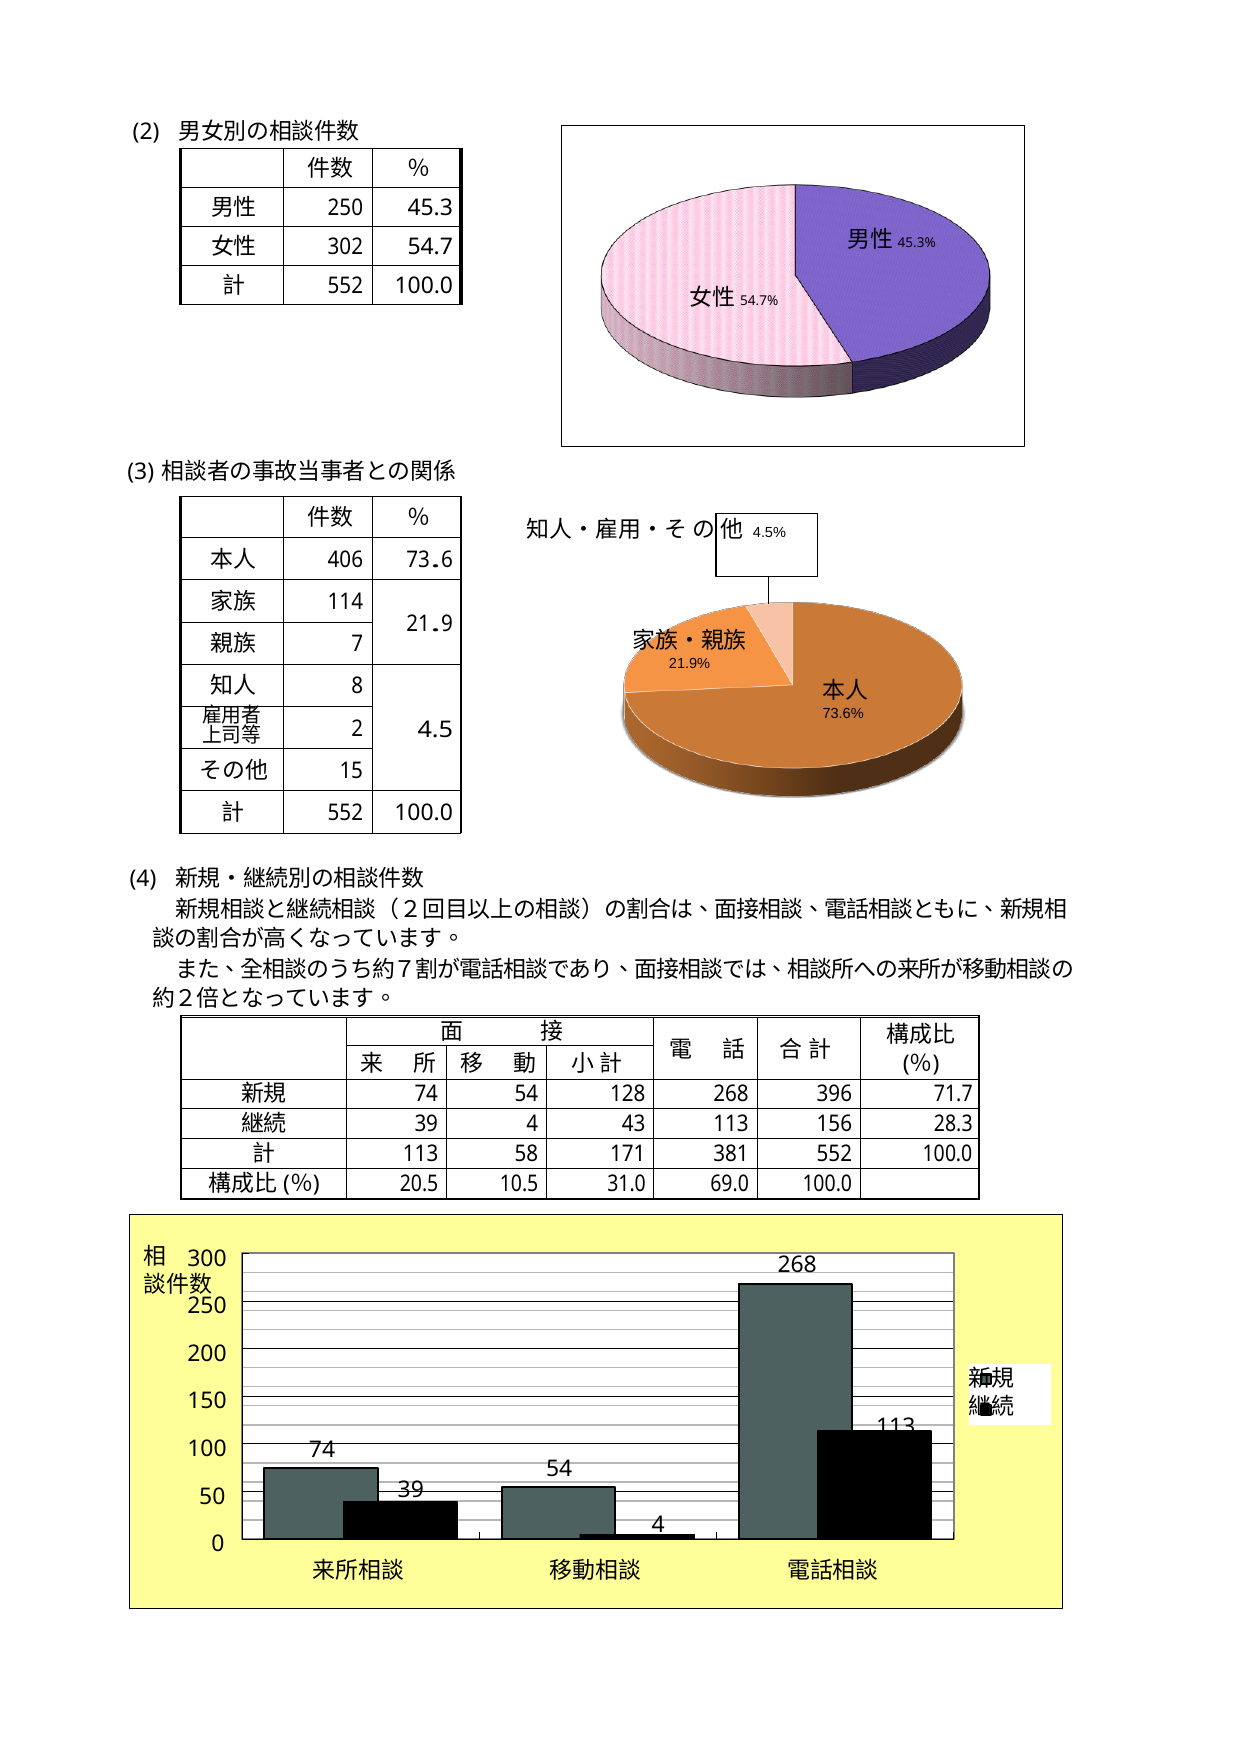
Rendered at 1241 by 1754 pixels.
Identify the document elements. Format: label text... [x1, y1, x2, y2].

table_cell 本人 [182, 538, 283, 579]
table_cell 31.0 [547, 1169, 653, 1198]
table_cell 100.0 [758, 1169, 860, 1198]
table_header 件数 [284, 497, 372, 537]
table_cell 406 [284, 538, 372, 579]
table_cell 男性 [182, 188, 283, 226]
table_cell 54.7 [373, 227, 459, 264]
list 新規・継続別の相談件数 [129, 863, 1180, 893]
table_cell 396 [758, 1080, 860, 1108]
table_cell 381 [654, 1139, 757, 1168]
table_header 件数 [284, 149, 372, 187]
table_header ％ [373, 497, 460, 537]
picture [595, 177, 995, 404]
table_cell 250 [284, 188, 372, 226]
table_cell 来 所 [347, 1046, 446, 1079]
table_cell 100.0 [373, 791, 460, 832]
picture [819, 1432, 930, 1538]
table_cell 552 [284, 791, 372, 832]
table_cell 21.9 [373, 580, 460, 664]
table_cell 54 [447, 1080, 546, 1108]
table_header ％ [373, 149, 459, 187]
table_cell 45.3 [373, 188, 459, 226]
table_cell 302 [284, 227, 372, 264]
table_cell 知人 [182, 665, 283, 706]
table_header 面 接 [347, 1018, 653, 1045]
table_cell 継続 [182, 1109, 346, 1138]
picture [740, 1285, 851, 1538]
table_cell 4.5 [373, 665, 460, 790]
table_cell 28.3 [861, 1109, 978, 1138]
table_header 構成比(％) [861, 1018, 978, 1079]
table_header 合 計 [758, 1018, 860, 1079]
table_cell 73.6 [373, 538, 460, 579]
table_cell 移 動 [447, 1046, 546, 1079]
table_header 電 話 [654, 1018, 757, 1079]
list 男女別の相談件数 [132, 114, 1180, 146]
table_cell 雇用者 上司等 [182, 707, 283, 748]
table_cell 58 [447, 1139, 546, 1168]
table_cell 39 [347, 1109, 446, 1138]
table_cell その他 [182, 749, 283, 790]
picture [265, 1469, 377, 1538]
picture [503, 1488, 614, 1538]
table_cell 114 [284, 580, 372, 622]
table_header [182, 497, 283, 537]
table_cell 家族 [182, 580, 283, 622]
text 新規相談と継続相談（２回目以上の相談）の割合は、面接相談、電話相談ともに、新規相談の割合が高くなっています。 [152, 893, 1081, 953]
table_cell 69.0 [654, 1169, 757, 1198]
table_cell 小 計 [547, 1046, 653, 1079]
table_cell 43 [547, 1109, 653, 1138]
table_cell 10.5 [447, 1169, 546, 1198]
text また、全相談のうち約７割が電話相談であり、面接相談では、相談所への来所が移動相談の約２倍となっています。 [152, 953, 1081, 1013]
table_cell 156 [758, 1109, 860, 1138]
table_cell 74 [347, 1080, 446, 1108]
table_cell 4 [447, 1109, 546, 1138]
table_cell 2 [284, 707, 372, 748]
table_cell 計 [182, 266, 283, 304]
table_cell 新規 [182, 1080, 346, 1108]
table_cell 構成比 (％) [182, 1169, 346, 1198]
table_cell 113 [347, 1139, 446, 1168]
table_cell [861, 1169, 978, 1198]
table_cell 171 [547, 1139, 653, 1168]
picture [345, 1503, 456, 1538]
table_cell 100.0 [861, 1139, 978, 1168]
table_cell 女性 [182, 227, 283, 264]
table_cell 128 [547, 1080, 653, 1108]
table_cell 552 [284, 266, 372, 304]
list 相談者の事故当事者との関係 [127, 455, 1180, 487]
table_cell 計 [182, 791, 283, 832]
table_cell 552 [758, 1139, 860, 1168]
table_cell 100.0 [373, 266, 459, 304]
picture [574, 599, 1011, 804]
table_cell 計 [182, 1139, 346, 1168]
table_header [182, 1018, 346, 1079]
table_cell 7 [284, 623, 372, 664]
table_header [182, 149, 283, 187]
table_cell 15 [284, 749, 372, 790]
table_cell 71.7 [861, 1080, 978, 1108]
picture [982, 1406, 990, 1414]
table_cell 113 [654, 1109, 757, 1138]
table_cell 268 [654, 1080, 757, 1108]
table_cell 親族 [182, 623, 283, 664]
table_cell 20.5 [347, 1169, 446, 1198]
table_cell 8 [284, 665, 372, 706]
